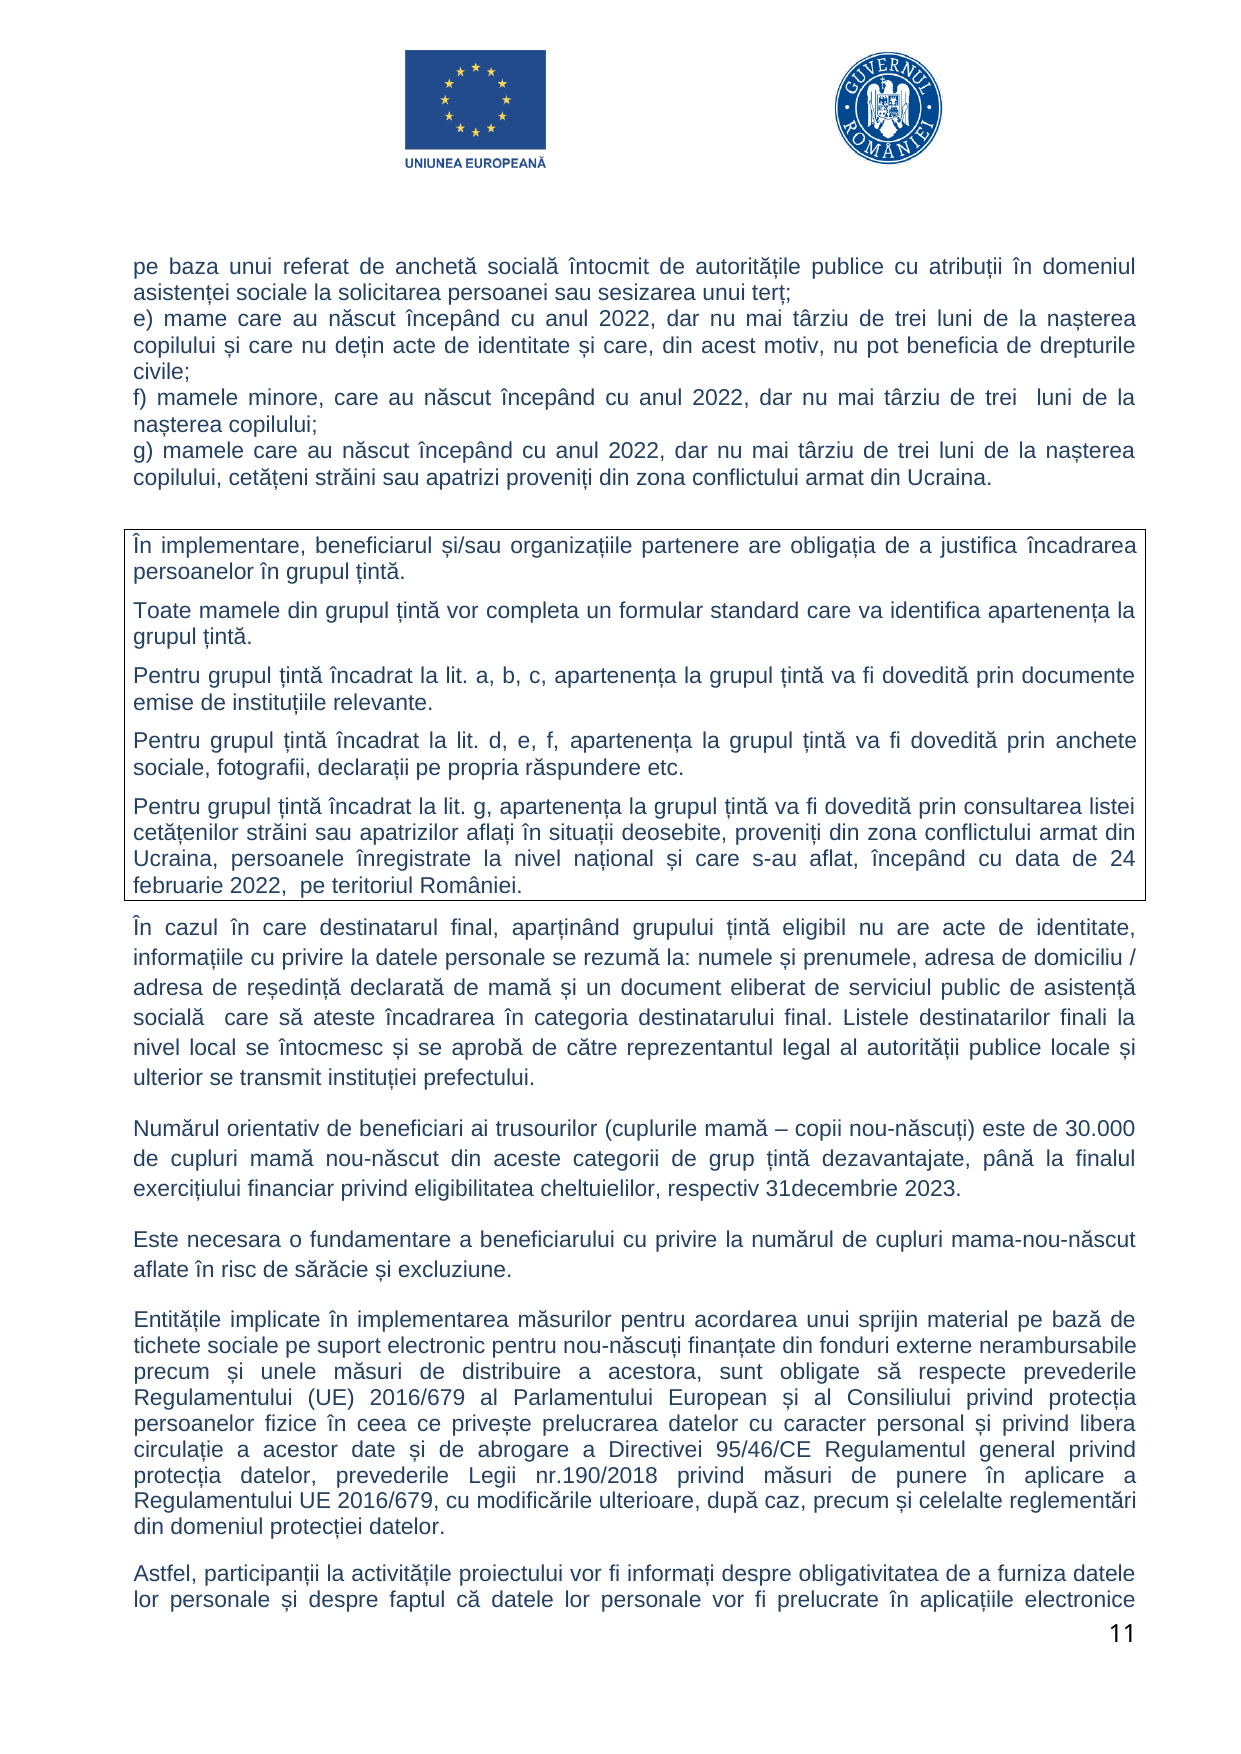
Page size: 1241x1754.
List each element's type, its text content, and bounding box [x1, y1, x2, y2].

text Numărul orientativ de beneficiari ai trusourilor (cuplurile mamă – copii nou-născuți) este de 30.000 de cupluri mamă nou-născut din aceste categorii de grup țintă dezavantajate, până la finalul exercițiului financiar privind eligibilitatea cheltuielilor, respectiv 31decembrie 2023. [133, 1114, 1137, 1201]
text În implementare, beneficiarul și/sau organizațiile partenere are obligația de a justifica încadrarea persoanelor în grupul țintă. [125, 530, 1145, 584]
text Pentru grupul țintă încadrat la lit. g, apartenența la grupul țintă va fi dovedită prin consultarea listei cetățenilor străini sau apatrizilor aflați în situații deosebite, proveniți din zona conflictului armat din Ucraina, persoanele înregistrate la nivel național și care s-au aflat, începând cu data de 24 februarie 2022, pe teritoriul României. [125, 789, 1145, 900]
text Pentru grupul țintă încadrat la lit. d, e, f, apartenența la grupul țintă va fi dovedită prin anchete sociale, fotografii, declarații pe propria răspundere etc. [125, 724, 1145, 780]
text e) mame care au născut începând cu anul 2022, dar nu mai târziu de trei luni de la nașterea copilului și care nu dețin acte de identitate și care, din acest motiv, nu pot beneficia de drepturile civile; [133, 305, 1137, 384]
text Este necesara o fundamentare a beneficiarului cu privire la numărul de cupluri mama-nou-născut aflate în risc de sărăcie și excluziune. [133, 1226, 1137, 1282]
text În cazul în care destinatarul final, aparținând grupului țintă eligibil nu are acte de identitate, informațiile cu privire la datele personale se rezumă la: numele și prenumele, adresa de domiciliu / adresa de reședință declarată de mamă și un document eliberat de serviciul public de asistență socială care să ateste încadrarea în categoria destinatarului final. Listele destinatarilor finali la nivel local se întocmesc și se aprobă de către reprezentantul legal al autorității publice locale și ulterior se transmit instituției prefectului. [133, 914, 1137, 1090]
picture [405, 50, 546, 168]
text Toate mamele din grupul țintă vor completa un formular standard care va identifica apartenența la grupul țintă. [125, 594, 1145, 650]
text f) mamele minore, care au născut începând cu anul 2022, dar nu mai târziu de trei luni de la nașterea copilului; [133, 384, 1137, 437]
text Pentru grupul țintă încadrat la lit. a, b, c, apartenența la grupul țintă va fi dovedită prin documente emise de instituțiile relevante. [125, 659, 1145, 715]
picture [833, 50, 943, 165]
text Entitățile implicate în implementarea măsurilor pentru acordarea unui sprijin material pe bază de tichete sociale pe suport electronic pentru nou-născuți finanțate din fonduri externe nerambursabile precum și unele măsuri de distribuire a acestora, sunt obligate să respecte prevederile Regulamentului (UE) 2016/679 al Parlamentului European și al Consiliului privind protecția persoanelor fizice în ceea ce privește prelucrarea datelor cu caracter personal și privind libera circulație a acestor date și de abrogare a Directivei 95/46/CE Regulamentul general privind protecția datelor, prevederile Legii nr.190/2018 privind măsuri de punere în aplicare a Regulamentului UE 2016/679, cu modificările ulterioare, după caz, precum și celelalte reglementări din domeniul protecției datelor. [133, 1307, 1137, 1539]
text g) mamele care au născut începând cu anul 2022, dar nu mai târziu de trei luni de la nașterea copilului, cetățeni străini sau apatrizi proveniți din zona conflictului armat din Ucraina. [133, 437, 1137, 490]
